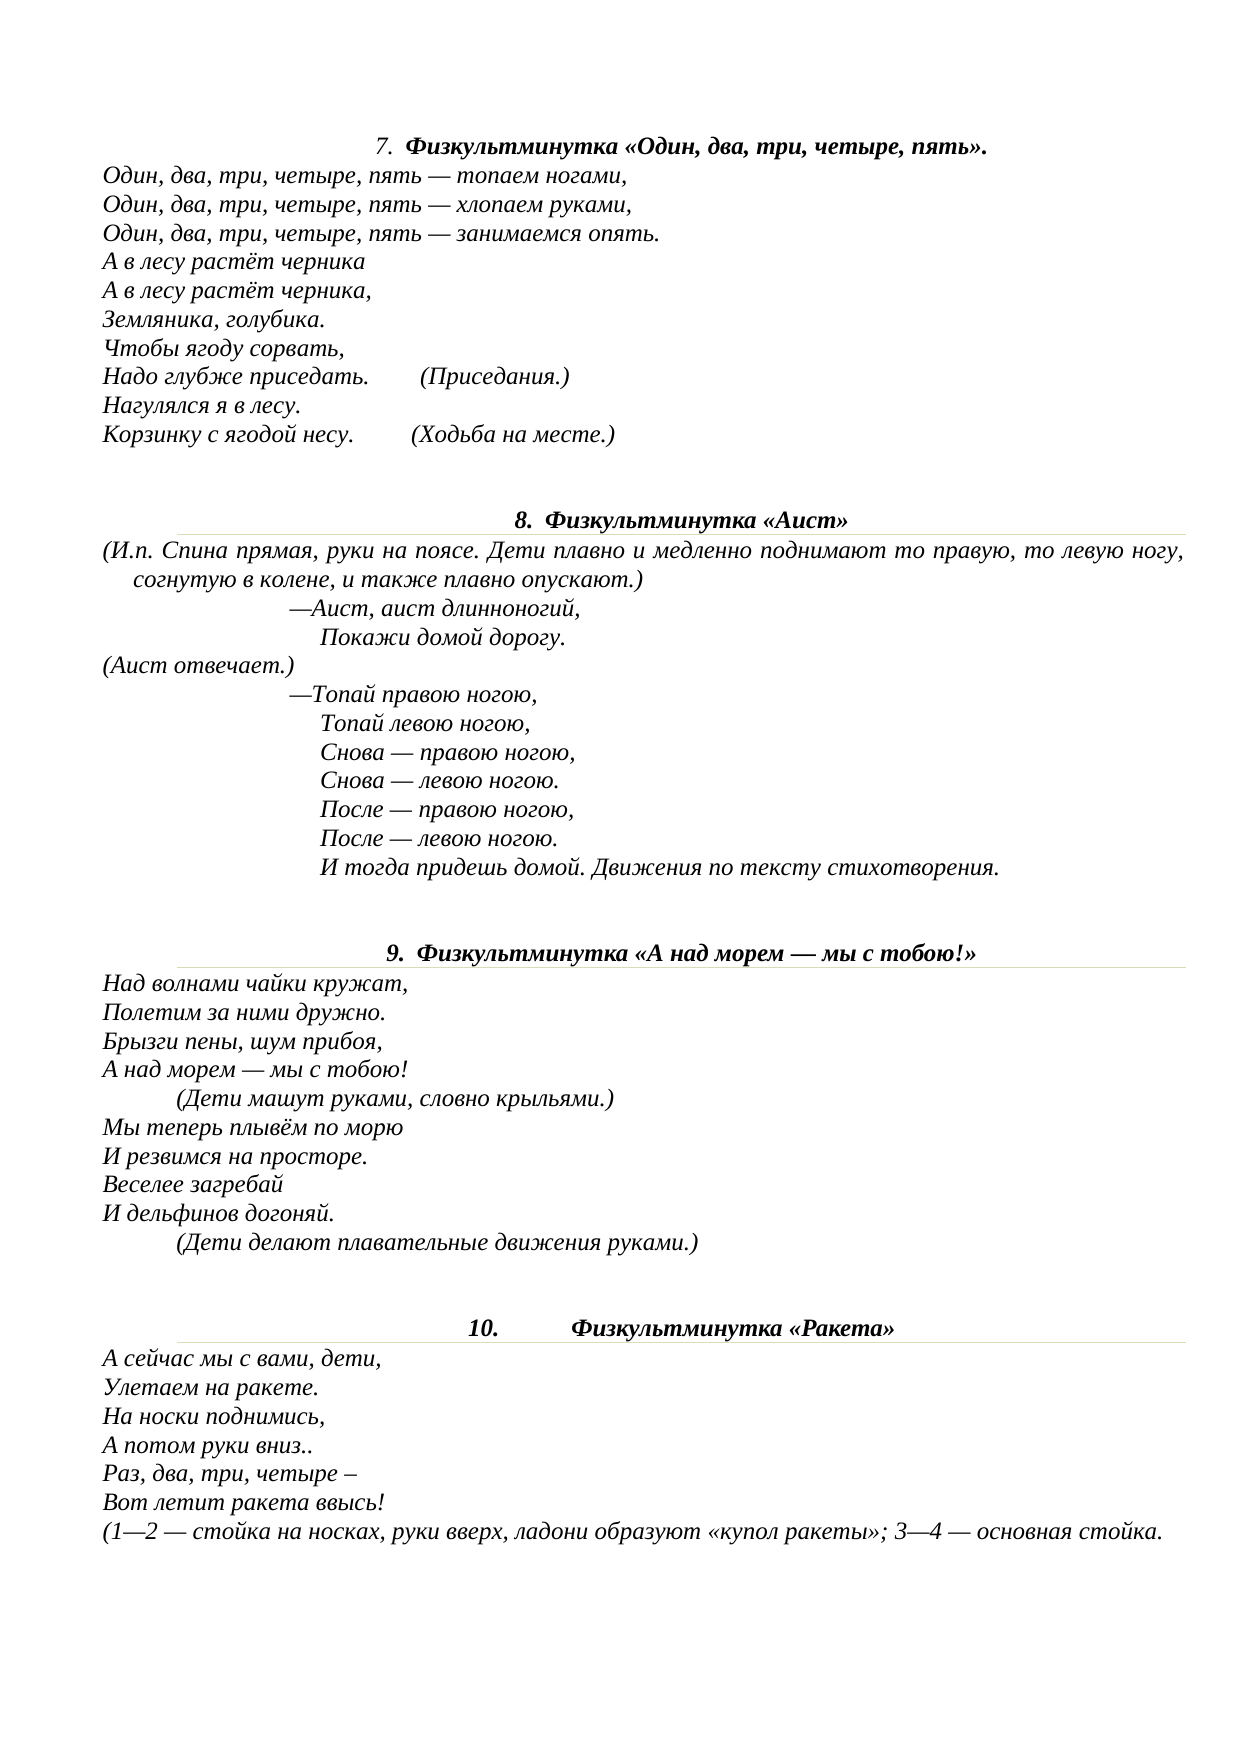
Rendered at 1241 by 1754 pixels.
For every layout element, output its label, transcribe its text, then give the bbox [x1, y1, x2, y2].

text А над морем — мы с тобою! [102, 1054, 1186, 1083]
text —Топай правою ногою, Топай левою ногою, Снова — правою ногою, Снова — левою ногою. После — правою ногою, После — левою ногою. И тогда придешь домой. Движения по тексту стихотворения. [289, 679, 1186, 880]
text Раз, два, три, четыре – [102, 1458, 1186, 1487]
list Физкультминутка «А над морем — мы с тобою!» [177, 938, 1186, 967]
text И резвимся на просторе. [102, 1141, 1186, 1169]
text Нагулялся я в лесу. [102, 390, 1186, 419]
text На носки поднимись, [102, 1401, 1186, 1430]
text А в лесу растёт черника, [102, 275, 1186, 304]
text Корзинку с ягодой несу. (Ходьба на месте.) [102, 419, 1186, 448]
text Надо глубже приседать. (Приседания.) [102, 361, 1186, 390]
text Один, два, три, четыре, пять — топаем ногами, [102, 160, 1186, 189]
text Вот летит ракета ввысь! [102, 1487, 1186, 1516]
text Один, два, три, четыре, пять — занимаемся опять. [102, 218, 1186, 246]
text А в лесу растёт черника [102, 246, 1186, 275]
text Брызги пены, шум прибоя, [102, 1026, 1186, 1054]
text А потом руки вниз.. [102, 1430, 1186, 1458]
list Физкультминутка «Ракета» [177, 1313, 1186, 1342]
text Полетим за ними дружно. [102, 997, 1186, 1026]
text (И.п. Спина прямая, руки на поясе. Дети плавно и медленно поднимают то правую, то левую ногу, согнутую в колене, и также плавно опускают.) [102, 535, 1186, 593]
text Над волнами чайки кружат, [102, 968, 1186, 997]
text Чтобы ягоду сорвать, [102, 333, 1186, 361]
text (1—2 — стойка на носках, руки вверх, ладони образуют «купол ракеты»; 3—4 — основная стойка. [102, 1516, 1186, 1545]
text И дельфинов догоняй. [102, 1198, 1186, 1227]
text —Аист, аист длинноногий, Покажи домой дорогу. [289, 593, 1186, 650]
text (Дети делают плавательные движения руками.) [176, 1227, 1186, 1256]
list Физкультминутка «Аист» [177, 505, 1186, 534]
text (Аист отвечает.) [102, 650, 1186, 679]
text Веселее загребай [102, 1169, 1186, 1198]
list Физкультминутка «Один, два, три, четыре, пять». [177, 131, 1186, 160]
text Земляника, голубика. [102, 304, 1186, 333]
text Мы теперь плывём по морю [102, 1112, 1186, 1141]
text (Дети машут руками, словно крыльями.) [176, 1083, 1186, 1112]
text А сейчас мы с вами, дети, [102, 1343, 1186, 1372]
text Улетаем на ракете. [102, 1372, 1186, 1401]
text Один, два, три, четыре, пять — хлопаем руками, [102, 189, 1186, 218]
